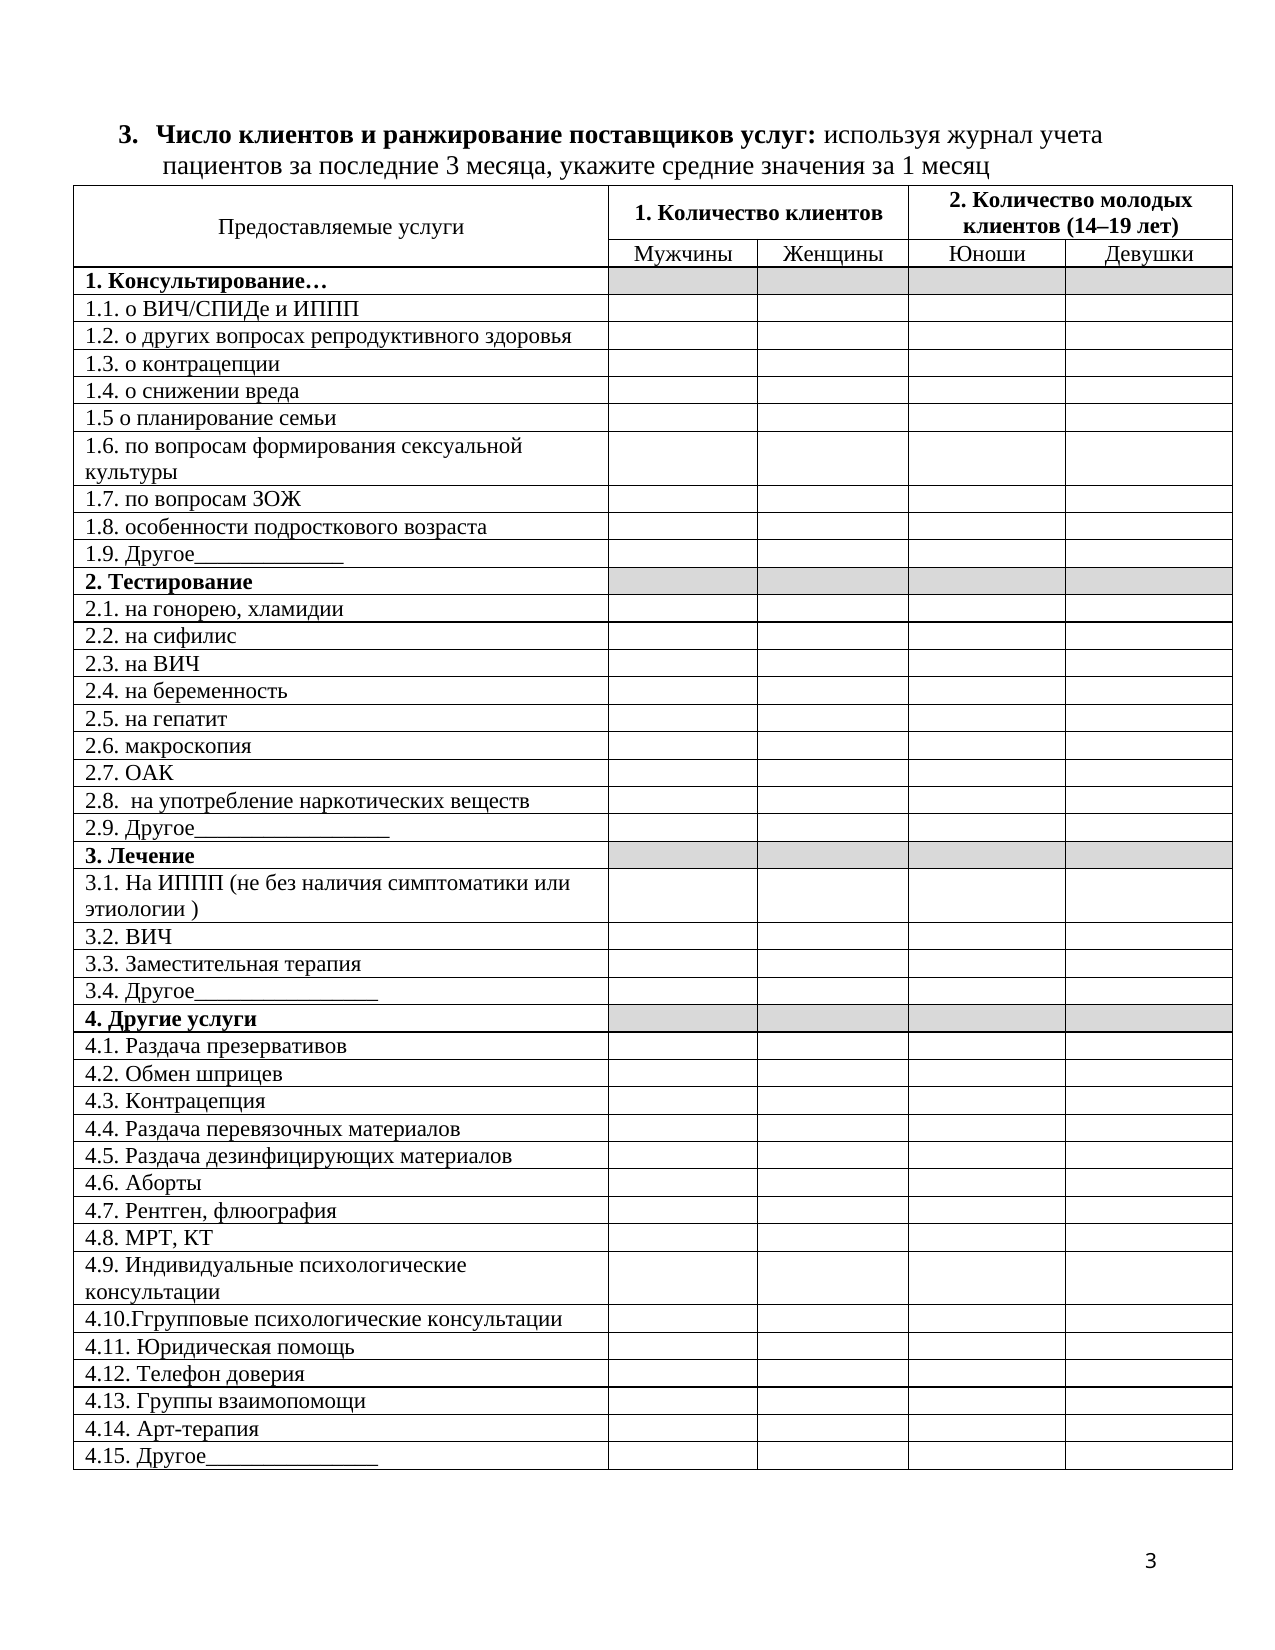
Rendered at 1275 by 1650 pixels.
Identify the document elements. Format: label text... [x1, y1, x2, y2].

table_cell 1.5 о планирование семьи [74, 404, 608, 431]
table_cell 2.1. на гонорею, хламидии [74, 595, 608, 621]
table_cell 2.7. ОАК [74, 760, 608, 786]
table_cell [758, 923, 908, 949]
table_cell [909, 760, 1065, 786]
table_cell 3.3. Заместительная терапия [74, 950, 608, 977]
table_cell [1066, 1224, 1232, 1251]
table_cell 3.1. На ИППП (не без наличия симптоматики или этиологии ) [74, 869, 608, 922]
table_cell [609, 513, 757, 539]
table_cell 1.9. Другое_____________ [74, 540, 608, 567]
table_cell [909, 1305, 1065, 1332]
table_cell Женщины [758, 240, 908, 266]
table_header 1. Количество клиентов [609, 186, 908, 239]
table_cell [1066, 1033, 1232, 1059]
table_cell [609, 486, 757, 512]
table_cell 4.11. Юридическая помощь [74, 1333, 608, 1359]
table_cell [909, 322, 1065, 348]
table_cell [609, 377, 757, 403]
table_cell [1066, 1060, 1232, 1086]
table_cell [609, 1388, 757, 1414]
table_cell [609, 869, 757, 922]
table_cell [758, 1060, 908, 1086]
table_cell [909, 1415, 1065, 1441]
table_cell [609, 595, 757, 621]
table_cell [909, 513, 1065, 539]
table_cell [1066, 486, 1232, 512]
table_cell [758, 1252, 908, 1304]
table_cell [909, 1333, 1065, 1359]
table_cell [909, 814, 1065, 841]
table_cell [758, 1142, 908, 1168]
table_cell [609, 842, 757, 868]
table_cell [1066, 1197, 1232, 1223]
table_cell [758, 623, 908, 649]
table_cell [758, 787, 908, 813]
table_cell [609, 923, 757, 949]
table_cell [609, 1087, 757, 1113]
table_cell 1.4. о снижении вреда [74, 377, 608, 403]
table_cell 4.9. Индивидуальные психологические консультации [74, 1252, 608, 1304]
table_cell [609, 404, 757, 431]
table_cell [609, 978, 757, 1004]
table_cell [758, 677, 908, 704]
table_cell 2. Тестирование [74, 568, 608, 594]
table_cell [758, 486, 908, 512]
table_cell [909, 1360, 1065, 1386]
table_cell [909, 1115, 1065, 1141]
table_cell [609, 1033, 757, 1059]
table_cell [909, 923, 1065, 949]
table_cell 2.3. на ВИЧ [74, 650, 608, 676]
table_cell 1. Консультирование… [74, 268, 608, 294]
table_cell [1066, 1442, 1232, 1469]
table_cell [609, 1442, 757, 1469]
table_cell [909, 595, 1065, 621]
table_cell [909, 732, 1065, 758]
table_cell [758, 814, 908, 841]
table_cell 1.2. о других вопросах репродуктивного здоровья [74, 322, 608, 348]
table_cell [758, 1115, 908, 1141]
table_cell [758, 1388, 908, 1414]
table_cell [758, 978, 908, 1004]
table_cell [758, 1360, 908, 1386]
table_cell [909, 568, 1065, 594]
table_cell [909, 1169, 1065, 1196]
table_cell [1066, 760, 1232, 786]
table_cell [1066, 1169, 1232, 1196]
table_cell 3.2. ВИЧ [74, 923, 608, 949]
table_cell [909, 1442, 1065, 1469]
table_cell [758, 760, 908, 786]
table_cell [758, 1005, 908, 1031]
table_cell 4.7. Рентген, флюография [74, 1197, 608, 1223]
table_cell [909, 1005, 1065, 1031]
table_cell [909, 1388, 1065, 1414]
table_cell 2.4. на беременность [74, 677, 608, 704]
table_cell [758, 1333, 908, 1359]
table_cell [1066, 623, 1232, 649]
table_cell [609, 677, 757, 704]
table_cell [1066, 268, 1232, 294]
table_cell [758, 540, 908, 567]
table_cell [909, 1197, 1065, 1223]
table_cell [1066, 732, 1232, 758]
table_cell 4.10.Ггрупповые психологические консультации [74, 1305, 608, 1332]
table_cell [758, 950, 908, 977]
table_header Предоставляемые услуги [74, 186, 608, 266]
table_cell [1066, 950, 1232, 977]
table_cell [1066, 842, 1232, 868]
table_cell [1066, 432, 1232, 484]
table_cell [1066, 923, 1232, 949]
table_cell [1066, 677, 1232, 704]
table_cell [1066, 540, 1232, 567]
table_cell [609, 1005, 757, 1031]
table_cell [609, 568, 757, 594]
table_cell [909, 650, 1065, 676]
table_cell [609, 322, 757, 348]
table_cell [609, 814, 757, 841]
table_cell [758, 1033, 908, 1059]
table_cell [1066, 1360, 1232, 1386]
table_cell 2.5. на гепатит [74, 705, 608, 731]
table_cell [909, 295, 1065, 321]
table_cell [1066, 978, 1232, 1004]
table_cell [1066, 1415, 1232, 1441]
table_cell 3.4. Другое________________ [74, 978, 608, 1004]
table_cell 4.14. Арт-терапия [74, 1415, 608, 1441]
table_cell 4.5. Раздача дезинфицирующих материалов [74, 1142, 608, 1168]
table_cell 4.4. Раздача перевязочных материалов [74, 1115, 608, 1141]
table_cell [758, 869, 908, 922]
table_cell 4.13. Группы взаимопомощи [74, 1388, 608, 1414]
table_cell [609, 1115, 757, 1141]
table_cell [1066, 1388, 1232, 1414]
table_cell [758, 1224, 908, 1251]
table_cell [909, 1060, 1065, 1086]
table_cell [1066, 1005, 1232, 1031]
table_cell [758, 404, 908, 431]
table_cell 4.6. Аборты [74, 1169, 608, 1196]
table_cell [609, 705, 757, 731]
table_cell 4.15. Другое_______________ [74, 1442, 608, 1469]
table_cell [909, 623, 1065, 649]
table_cell [909, 1252, 1065, 1304]
table_cell [909, 404, 1065, 431]
table_cell [1066, 1252, 1232, 1304]
table_cell [909, 842, 1065, 868]
table_cell [758, 268, 908, 294]
table_cell [609, 540, 757, 567]
table_cell 1.6. по вопросам формирования сексуальной культуры [74, 432, 608, 484]
table_cell [609, 1060, 757, 1086]
table_cell [1066, 350, 1232, 376]
table_cell [609, 432, 757, 484]
table_cell [609, 1305, 757, 1332]
table_cell [758, 1305, 908, 1332]
table_cell [758, 295, 908, 321]
table_cell [909, 1087, 1065, 1113]
table_cell [758, 432, 908, 484]
table_cell [758, 650, 908, 676]
table_cell [909, 787, 1065, 813]
table_cell [909, 268, 1065, 294]
table_cell [909, 705, 1065, 731]
table_cell [758, 568, 908, 594]
table_cell Девушки [1066, 240, 1232, 266]
table_cell 1.1. о ВИЧ/СПИДе и ИППП [74, 295, 608, 321]
table_cell [1066, 650, 1232, 676]
table_cell [909, 950, 1065, 977]
table_cell 3. Лечение [74, 842, 608, 868]
table_cell [758, 377, 908, 403]
table_cell 2.8. на употребление наркотических веществ [74, 787, 608, 813]
table_cell [758, 595, 908, 621]
table_cell 1.7. по вопросам ЗОЖ [74, 486, 608, 512]
table_cell [909, 1033, 1065, 1059]
table_cell 1.8. особенности подросткового возраста [74, 513, 608, 539]
table_cell [609, 350, 757, 376]
table_cell [758, 1415, 908, 1441]
table_cell [1066, 295, 1232, 321]
table_header 2. Количество молодых клиентов (14–19 лет) [909, 186, 1232, 239]
table_cell 1.3. о контрацепции [74, 350, 608, 376]
table_cell 4.12. Телефон доверия [74, 1360, 608, 1386]
table_cell 4.3. Контрацепция [74, 1087, 608, 1113]
table_cell [758, 1087, 908, 1113]
table_cell [1066, 1115, 1232, 1141]
table_cell [758, 705, 908, 731]
table_cell [609, 1169, 757, 1196]
table_cell [609, 1197, 757, 1223]
table_cell 4.2. Обмен шприцев [74, 1060, 608, 1086]
table_cell [609, 1252, 757, 1304]
table_cell [758, 513, 908, 539]
table_cell [909, 677, 1065, 704]
table_cell [609, 650, 757, 676]
list Число клиентов и ранжирование поставщиков услуг: используя журнал учета пациентов за последние 3 месяца, укажите средние значения за 1 месяц [118, 118, 1157, 180]
table_cell [1066, 1087, 1232, 1113]
table_cell [909, 540, 1065, 567]
table_cell [1066, 705, 1232, 731]
table_cell 2.6. макроскопия [74, 732, 608, 758]
table_cell [909, 377, 1065, 403]
table_cell [758, 842, 908, 868]
table_cell Юноши [909, 240, 1065, 266]
table_cell [1066, 404, 1232, 431]
table_cell [1066, 513, 1232, 539]
table_cell [909, 1224, 1065, 1251]
table_cell [1066, 814, 1232, 841]
table_cell [758, 350, 908, 376]
table_cell [909, 1142, 1065, 1168]
table_cell [1066, 568, 1232, 594]
table_cell [609, 760, 757, 786]
table_cell [609, 268, 757, 294]
table_cell [1066, 595, 1232, 621]
table_cell [758, 1169, 908, 1196]
table_cell [1066, 787, 1232, 813]
table_cell [609, 1224, 757, 1251]
table_cell [758, 732, 908, 758]
table_cell [1066, 377, 1232, 403]
table_cell [609, 732, 757, 758]
table_cell 2.9. Другое_________________ [74, 814, 608, 841]
table_cell [609, 1333, 757, 1359]
table_cell 4.8. МРТ, КТ [74, 1224, 608, 1251]
table_cell [909, 978, 1065, 1004]
table_cell [758, 322, 908, 348]
table_cell [609, 1360, 757, 1386]
table_cell [609, 623, 757, 649]
table_cell [758, 1197, 908, 1223]
table_cell [1066, 322, 1232, 348]
table_cell [758, 1442, 908, 1469]
table_cell [909, 350, 1065, 376]
table_cell [1066, 1305, 1232, 1332]
table_cell [1066, 869, 1232, 922]
table_cell [609, 295, 757, 321]
table_cell 4. Другие услуги [74, 1005, 608, 1031]
table_cell [909, 869, 1065, 922]
table_cell 2.2. на сифилис [74, 623, 608, 649]
table_cell [609, 1142, 757, 1168]
table_cell [1066, 1142, 1232, 1168]
table_cell 4.1. Раздача презервативов [74, 1033, 608, 1059]
table_cell [609, 1415, 757, 1441]
table_cell [909, 432, 1065, 484]
table_cell Мужчины [609, 240, 757, 266]
table_cell [609, 787, 757, 813]
table_cell [909, 486, 1065, 512]
table_cell [1066, 1333, 1232, 1359]
table_cell [609, 950, 757, 977]
